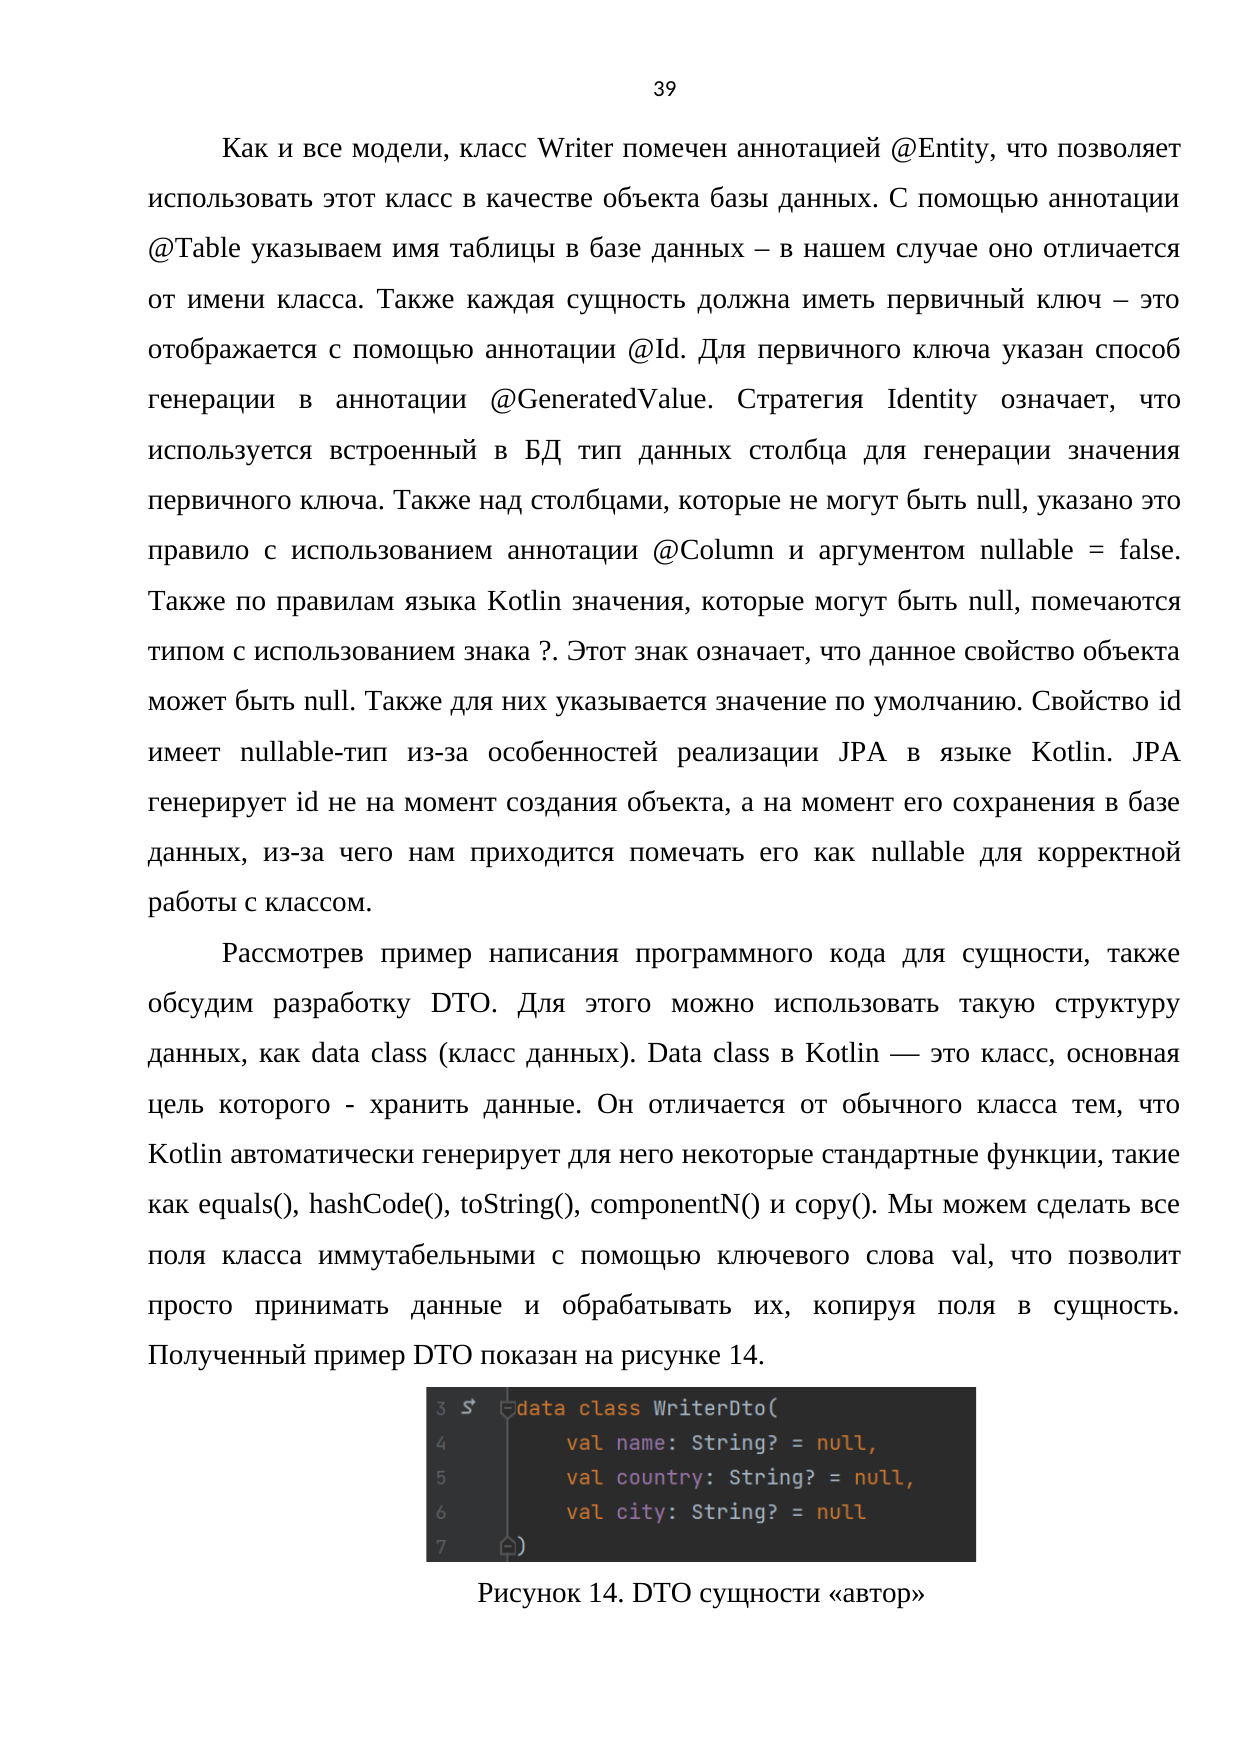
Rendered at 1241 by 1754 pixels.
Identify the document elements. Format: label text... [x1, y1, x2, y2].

picture [426, 1387, 977, 1562]
text Рисунок 14. DTO сущности «автор» [148, 1576, 1181, 1609]
text Рассмотрев пример написания программного кода для сущности, также обсудим разработку DTO. Для этого можно использовать такую структуру данных, как data class (класс данных). Data class в Kotlin — это класс, основная цель которого - хранить данные. Он отличается от обычного класса тем, что Kotlin автоматически генерирует для него некоторые стандартные функции, такие как equals(), hashCode(), toString(), componentN() и copy(). Мы можем сделать все поля класса иммутабельными с помощью ключевого слова val, что позволит просто принимать данные и обрабатывать их, копируя поля в сущность. Полученный пример DTO показан на рисунке 14. [148, 935, 1181, 1371]
text Как и все модели, класс Writer помечен аннотацией @Entity, что позволяет использовать этот класс в качестве объекта базы данных. С помощью аннотации @Table указываем имя таблицы в базе данных – в нашем случае оно отличается от имени класса. Также каждая сущность должна иметь первичный ключ – это отображается с помощью аннотации @Id. Для первичного ключа указан способ генерации в аннотации @GeneratedValue. Стратегия Identity означает, что используется встроенный в БД тип данных столбца для генерации значения первичного ключа. Также над столбцами, которые не могут быть null, указано это правило с использованием аннотации @Column и аргументом nullable = false. Также по правилам языка Kotlin значения, которые могут быть null, помечаются типом с использованием знака ?. Этот знак означает, что данное свойство объекта может быть null. Также для них указывается значение по умолчанию. Свойство id имеет nullable-тип из-за особенностей реализации JPA в языке Kotlin. JPA генерирует id не на момент создания объекта, а на момент его сохранения в базе данных, из-за чего нам приходится помечать его как nullable для корректной работы с классом. [148, 130, 1181, 918]
